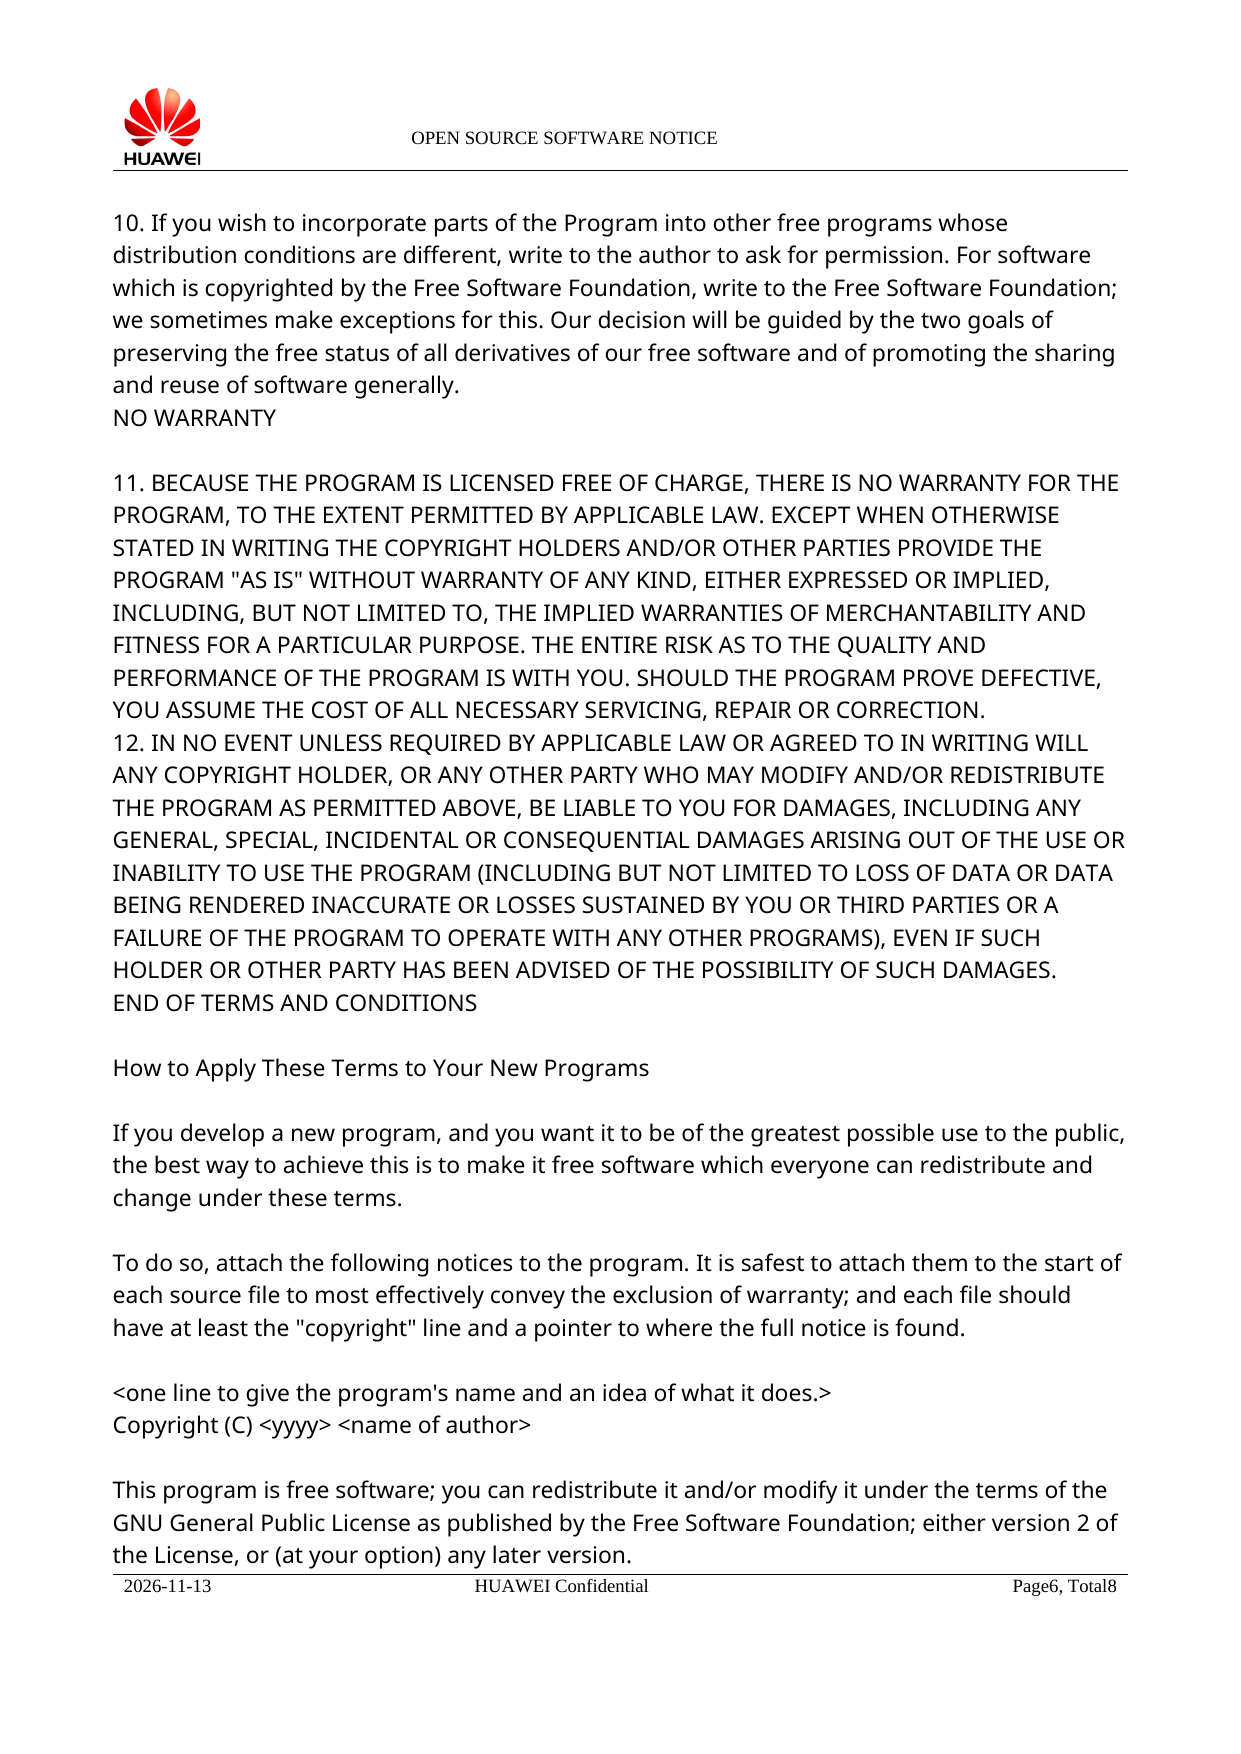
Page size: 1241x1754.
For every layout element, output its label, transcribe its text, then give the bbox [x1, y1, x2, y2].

text 10. If you wish to incorporate parts of the Program into other free programs whose distribution conditions are different, write to the author to ask for permission. For software which is copyrighted by the Free Software Foundation, write to the Free Software Foundation; we sometimes make exceptions for this. Our decision will be guided by the two goals of preserving the free status of all derivatives of our free software and of promoting the sharing and reuse of software generally. [112, 206, 1128, 401]
text END OF TERMS AND CONDITIONS [112, 986, 1128, 1019]
text Copyright (C) <yyyy> <name of author> [112, 1409, 1128, 1441]
text <one line to give the program's name and an idea of what it does.> [112, 1376, 1128, 1409]
text This program is free software; you can redistribute it and/or modify it under the terms of the GNU General Public License as published by the Free Software Foundation; either version 2 of the License, or (at your option) any later version. [112, 1474, 1128, 1571]
text If you develop a new program, and you want it to be of the greatest possible use to the public, the best way to achieve this is to make it free software which everyone can redistribute and change under these terms. [112, 1116, 1128, 1214]
text To do so, attach the following notices to the program. It is safest to attach them to the start of each source file to most effectively convey the exclusion of warranty; and each file should have at least the "copyright" line and a pointer to where the full notice is found. [112, 1246, 1128, 1344]
text 11. BECAUSE THE PROGRAM IS LICENSED FREE OF CHARGE, THERE IS NO WARRANTY FOR THE PROGRAM, TO THE EXTENT PERMITTED BY APPLICABLE LAW. EXCEPT WHEN OTHERWISE STATED IN WRITING THE COPYRIGHT HOLDERS AND/OR OTHER PARTIES PROVIDE THE PROGRAM "AS IS" WITHOUT WARRANTY OF ANY KIND, EITHER EXPRESSED OR IMPLIED, INCLUDING, BUT NOT LIMITED TO, THE IMPLIED WARRANTIES OF MERCHANTABILITY AND FITNESS FOR A PARTICULAR PURPOSE. THE ENTIRE RISK AS TO THE QUALITY AND PERFORMANCE OF THE PROGRAM IS WITH YOU. SHOULD THE PROGRAM PROVE DEFECTIVE, YOU ASSUME THE COST OF ALL NECESSARY SERVICING, REPAIR OR CORRECTION. [112, 466, 1128, 726]
picture [124, 88, 201, 165]
text NO WARRANTY [112, 401, 1128, 434]
text How to Apply These Terms to Your New Programs [112, 1051, 1128, 1084]
text 12. IN NO EVENT UNLESS REQUIRED BY APPLICABLE LAW OR AGREED TO IN WRITING WILL ANY COPYRIGHT HOLDER, OR ANY OTHER PARTY WHO MAY MODIFY AND/OR REDISTRIBUTE THE PROGRAM AS PERMITTED ABOVE, BE LIABLE TO YOU FOR DAMAGES, INCLUDING ANY GENERAL, SPECIAL, INCIDENTAL OR CONSEQUENTIAL DAMAGES ARISING OUT OF THE USE OR INABILITY TO USE THE PROGRAM (INCLUDING BUT NOT LIMITED TO LOSS OF DATA OR DATA BEING RENDERED INACCURATE OR LOSSES SUSTAINED BY YOU OR THIRD PARTIES OR A FAILURE OF THE PROGRAM TO OPERATE WITH ANY OTHER PROGRAMS), EVEN IF SUCH HOLDER OR OTHER PARTY HAS BEEN ADVISED OF THE POSSIBILITY OF SUCH DAMAGES. [112, 726, 1128, 986]
